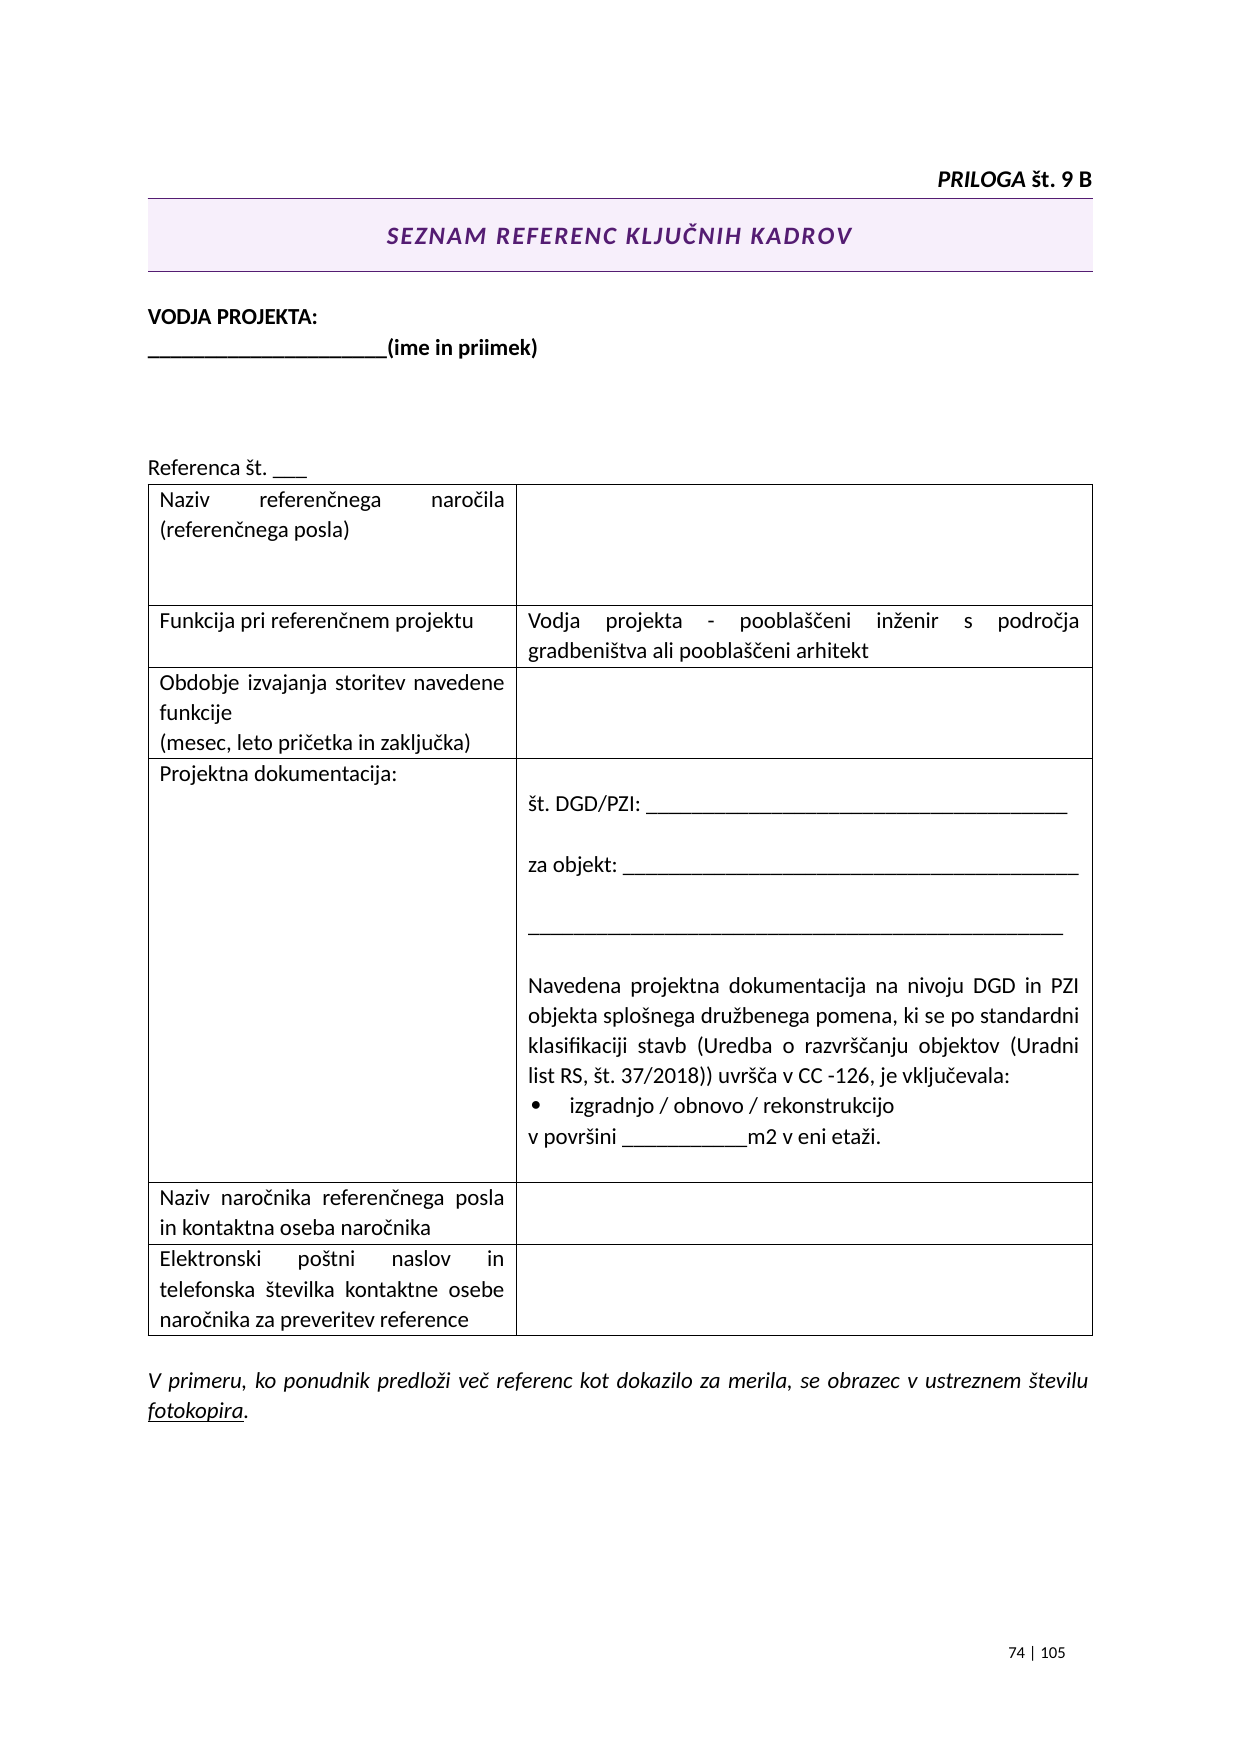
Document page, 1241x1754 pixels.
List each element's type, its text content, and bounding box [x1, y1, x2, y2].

table_cell Vodja projekta - pooblaščeni inženir s področja gradbeništva ali pooblaščeni arhitekt [517, 606, 1092, 667]
table_header Naziv referenčnega naročila (referenčnega posla) [149, 485, 516, 605]
table_cell [517, 668, 1092, 758]
text Referenca št. ___ [148, 453, 1092, 481]
table_cell Naziv naročnika referenčnega posla in kontaktna oseba naročnika [149, 1183, 516, 1243]
table_cell Elektronski poštni naslov in telefonska številka kontaktne osebe naročnika za preveritev reference [149, 1245, 516, 1335]
table_cell Obdobje izvajanja storitev navedene funkcije (mesec, leto pričetka in zaključka) [149, 668, 516, 758]
table_cell Projektna dokumentacija: [149, 759, 516, 1182]
text VODJA PROJEKTA: [148, 302, 1092, 330]
table_header [517, 485, 1092, 605]
text _____________________(ime in priimek) [148, 333, 1092, 361]
text PRILOGA št. 9 B [148, 164, 1092, 193]
text SEZNAM REFERENC KLJUČNIH KADROV [148, 199, 1093, 271]
table_cell [517, 1245, 1092, 1335]
table_cell [517, 1183, 1092, 1243]
table_cell Funkcija pri referenčnem projektu [149, 606, 516, 667]
table_cell št. DGD/PZI: _____________________________________ za objekt: ________________________________________ _______________________________________________ Navedena projektna dokumentacija na nivoju DGD in PZI objekta splošnega družbenega pomena, ki se po standardni klasifikaciji stavb (Uredba o razvrščanju objektov (Uradni list RS, št. 37/2018)) uvršča v CC -126, je vključevala: izgradnjo / obnovo / rekonstrukcijo v površini ___________m2 v eni etaži. [517, 759, 1092, 1182]
text V primeru, ko ponudnik predloži več referenc kot dokazilo za merila, se obrazec v ustreznem številu fotokopira. [148, 1366, 1092, 1424]
